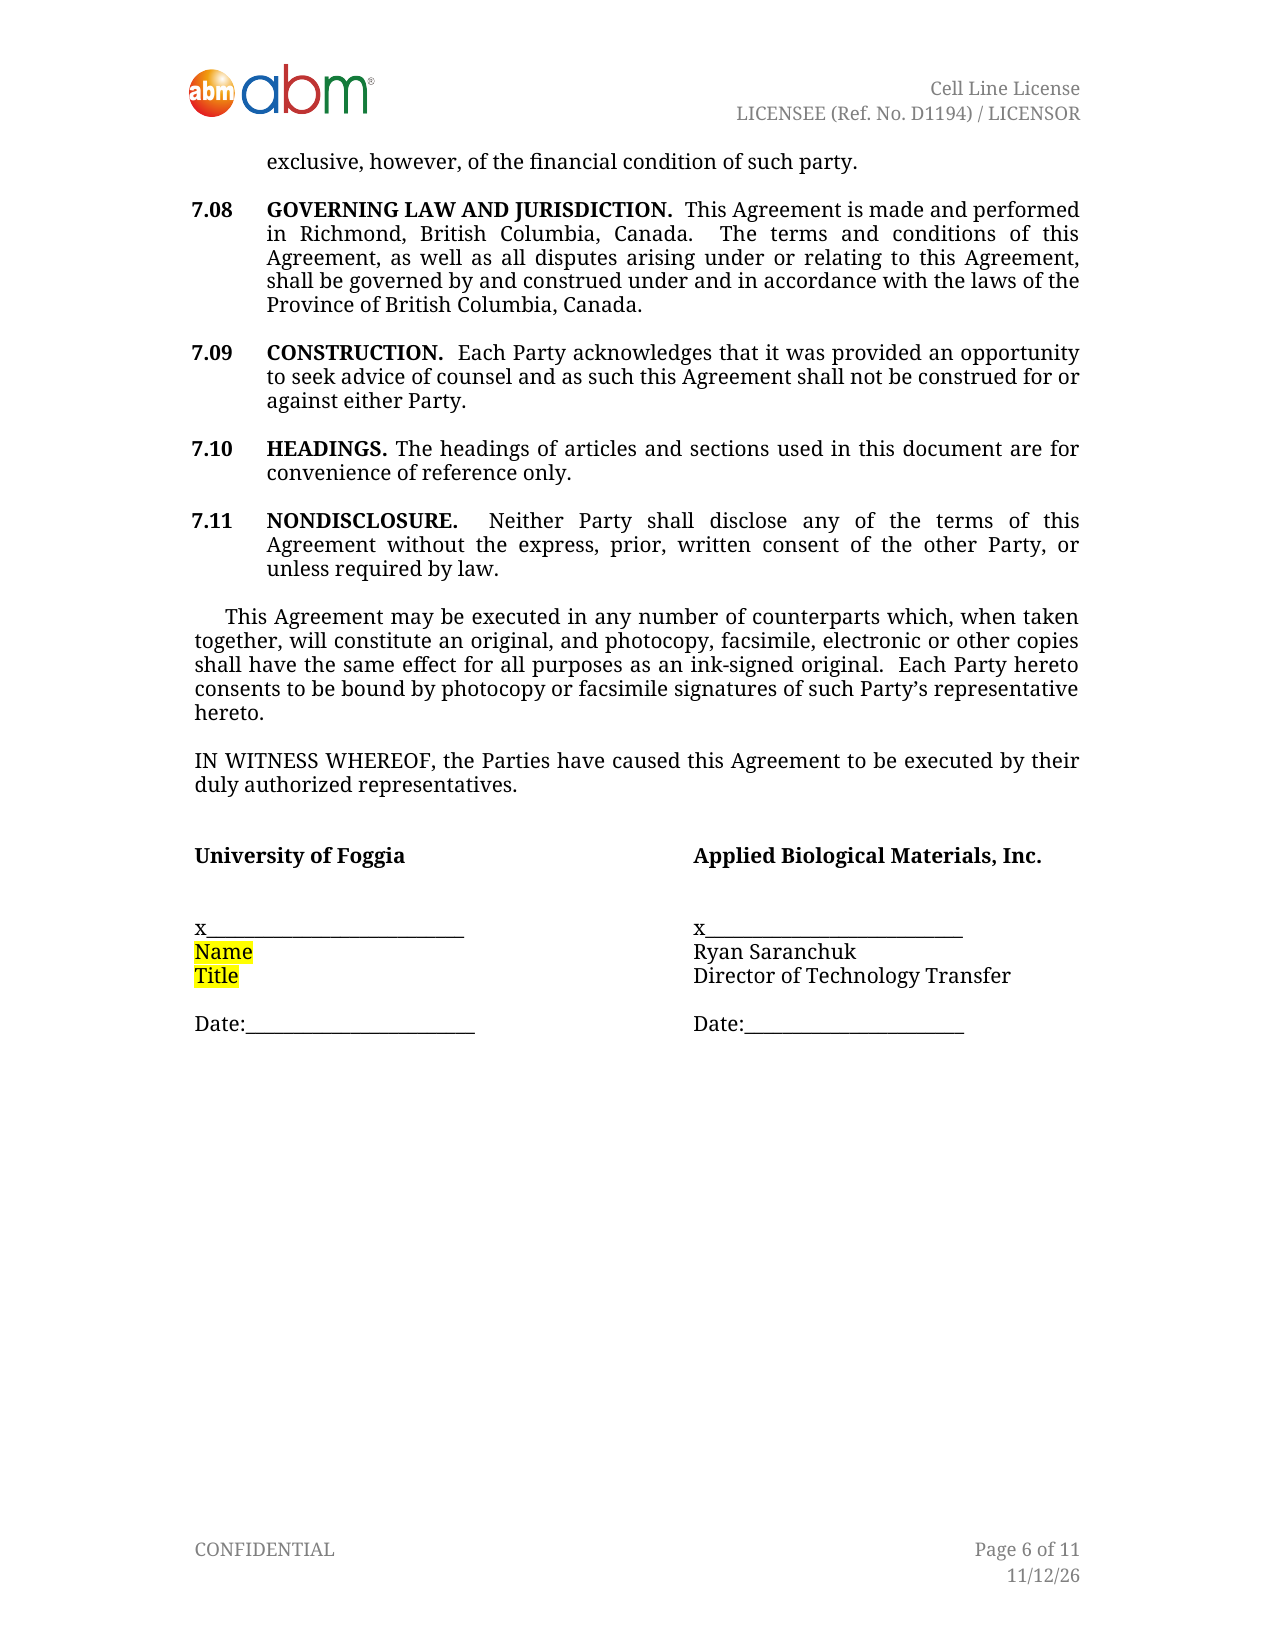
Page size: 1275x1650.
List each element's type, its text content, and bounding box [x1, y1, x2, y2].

table_cell Date:________________________ [139, 989, 637, 1036]
text 7.10 HEADINGS. The headings of articles and sections used in this document are for convenience of reference only. [191, 437, 1081, 485]
text 7.11 NONDISCLOSURE. Neither Party shall disclose any of the terms of this Agreement without the express, prior, written consent of the other Party, or unless required by law. [191, 509, 1081, 581]
text 7.09 CONSTRUCTION. Each Party acknowledges that it was provided an opportunity to seek advice of counsel and as such this Agreement shall not be construed for or against either Party. [191, 342, 1081, 413]
text 7.08 GOVERNING LAW AND JURISDICTION. This Agreement is made and performed in Richmond, British Columbia, Canada. The terms and conditions of this Agreement, as well as all disputes arising under or relating to this Agreement, shall be governed by and construed under and in accordance with the laws of the Province of British Columbia, Canada. [191, 198, 1081, 318]
table_cell Date:_______________________ [638, 989, 1136, 1036]
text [191, 150, 1081, 174]
picture [187, 61, 376, 120]
table_header University of Foggia [139, 845, 637, 869]
table_cell x___________________________ [139, 869, 637, 941]
table_cell Name Title [139, 941, 637, 988]
text This Agreement may be executed in any number of counterparts which, when taken together, will constitute an original, and photocopy, facsimile, electronic or other copies shall have the same effect for all purposes as an ink-signed original. Each Party hereto consents to be bound by photocopy or facsimile signatures of such Party’s representative hereto. [194, 605, 1080, 725]
table_cell x___________________________ [638, 869, 1136, 941]
table_cell Ryan Saranchuk Director of Technology Transfer [638, 941, 1136, 988]
text IN WITNESS WHEREOF, the Parties have caused this Agreement to be executed by their duly authorized representatives. [194, 749, 1080, 797]
table_header Applied Biological Materials, Inc. [638, 845, 1136, 869]
